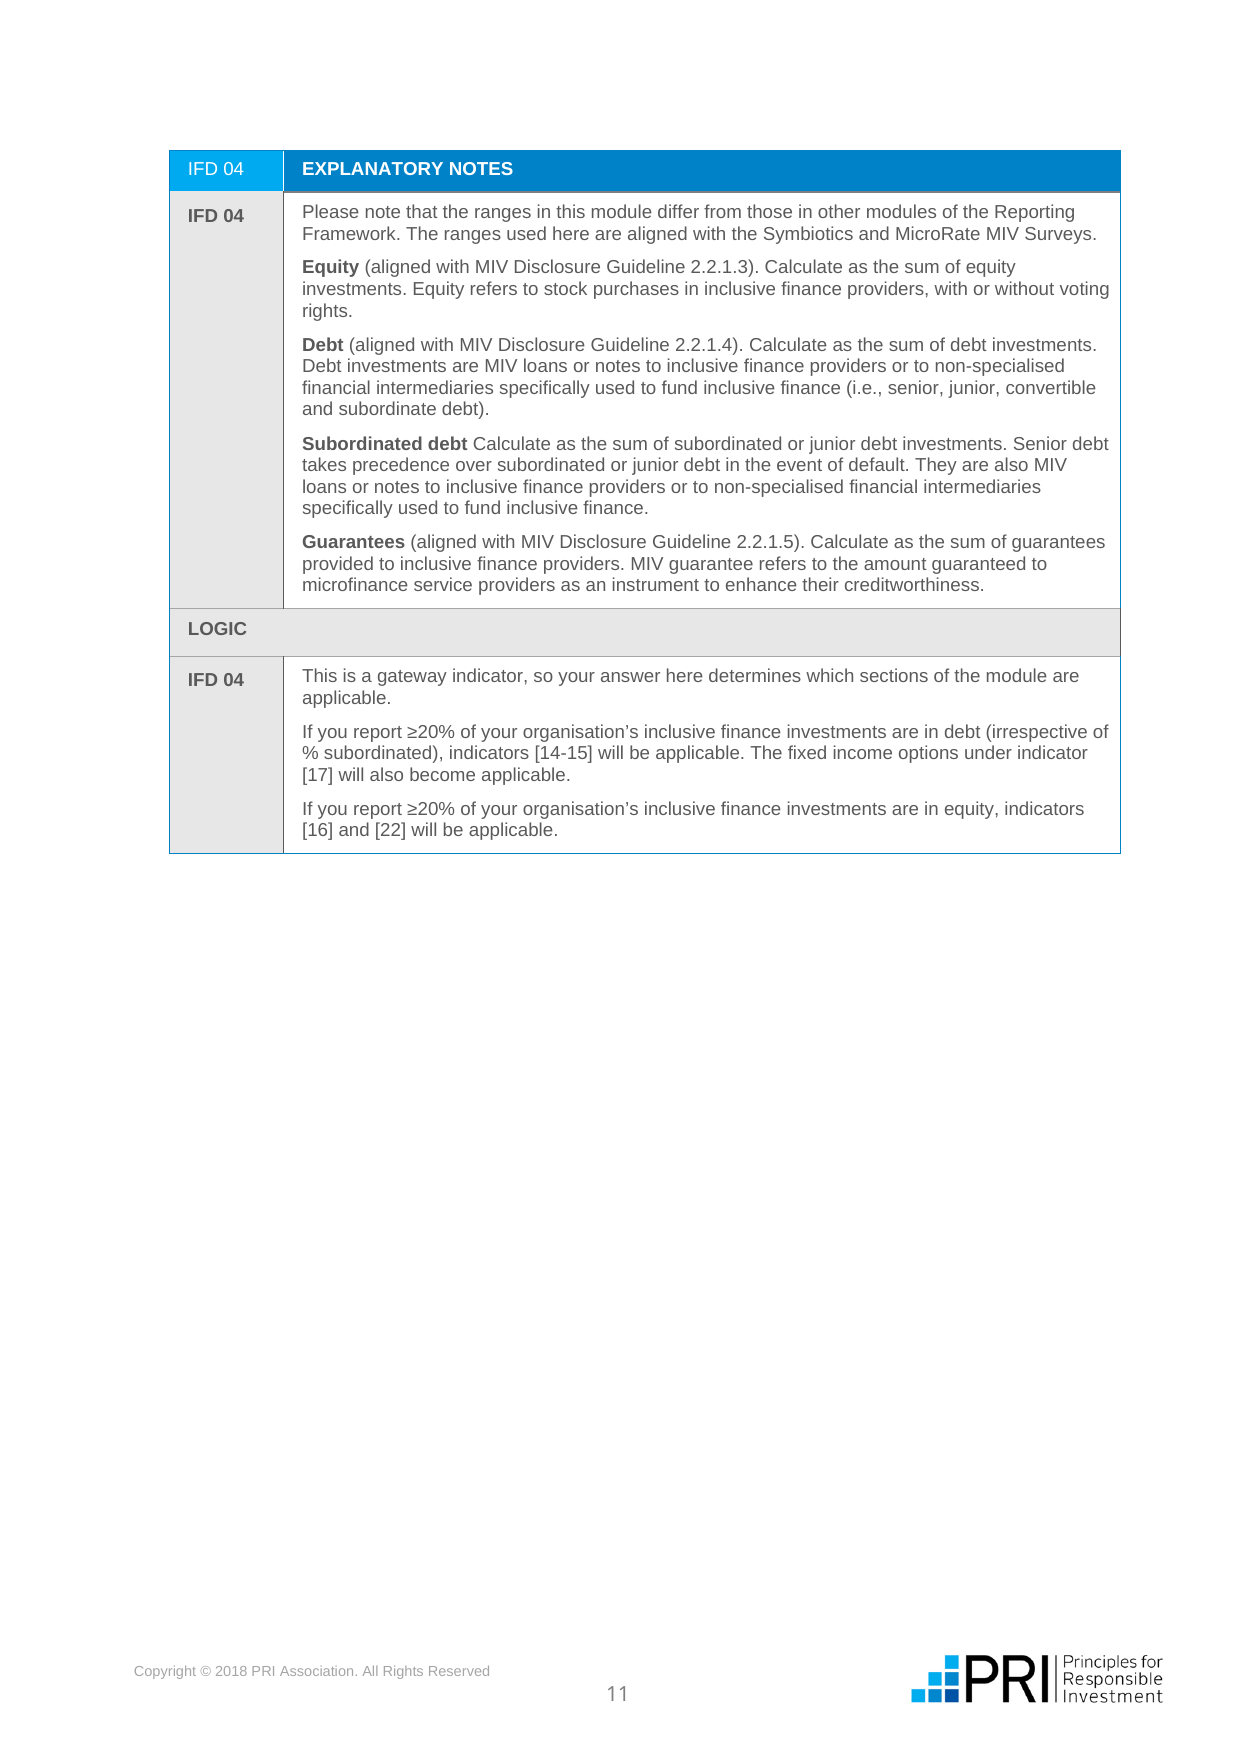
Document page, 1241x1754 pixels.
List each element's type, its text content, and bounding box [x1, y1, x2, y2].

table_header IFD 04 [170, 151, 283, 191]
table_cell LOGIC [170, 609, 1120, 656]
table_cell This is a gateway indicator, so your answer here determines which sections of the module are applicable. If you report ≥20% of your organisation’s inclusive finance investments are in debt (irrespective of % subordinated), indicators [14-15] will be applicable. The fixed income options under indicator [17] will also become applicable. If you report ≥20% of your organisation’s inclusive finance investments are in equity, indicators [16] and [22] will be applicable. [284, 657, 1120, 853]
table_header EXPLANATORY NOTES [284, 151, 1120, 191]
table_cell Please note that the ranges in this module differ from those in other modules of the Reporting Framework. The ranges used here are aligned with the Symbiotics and MicroRate MIV Surveys. Equity (aligned with MIV Disclosure Guideline 2.2.1.3). Calculate as the sum of equity investments. Equity refers to stock purchases in inclusive finance providers, with or without voting rights. Debt (aligned with MIV Disclosure Guideline 2.2.1.4). Calculate as the sum of debt investments. Debt investments are MIV loans or notes to inclusive finance providers or to non-specialised financial intermediaries specifically used to fund inclusive finance (i.e., senior, junior, convertible and subordinate debt). Subordinated debt Calculate as the sum of subordinated or junior debt investments. Senior debt takes precedence over subordinated or junior debt in the event of default. They are also MIV loans or notes to inclusive finance providers or to non-specialised financial intermediaries specifically used to fund inclusive finance. Guarantees (aligned with MIV Disclosure Guideline 2.2.1.5). Calculate as the sum of guarantees provided to inclusive finance providers. MIV guarantee refers to the amount guaranteed to microfinance service providers as an instrument to enhance their creditworthiness. [284, 193, 1120, 608]
table_cell IFD 04 [170, 657, 283, 853]
picture [839, 1560, 1240, 1753]
table_cell IFD 04 [170, 191, 283, 608]
